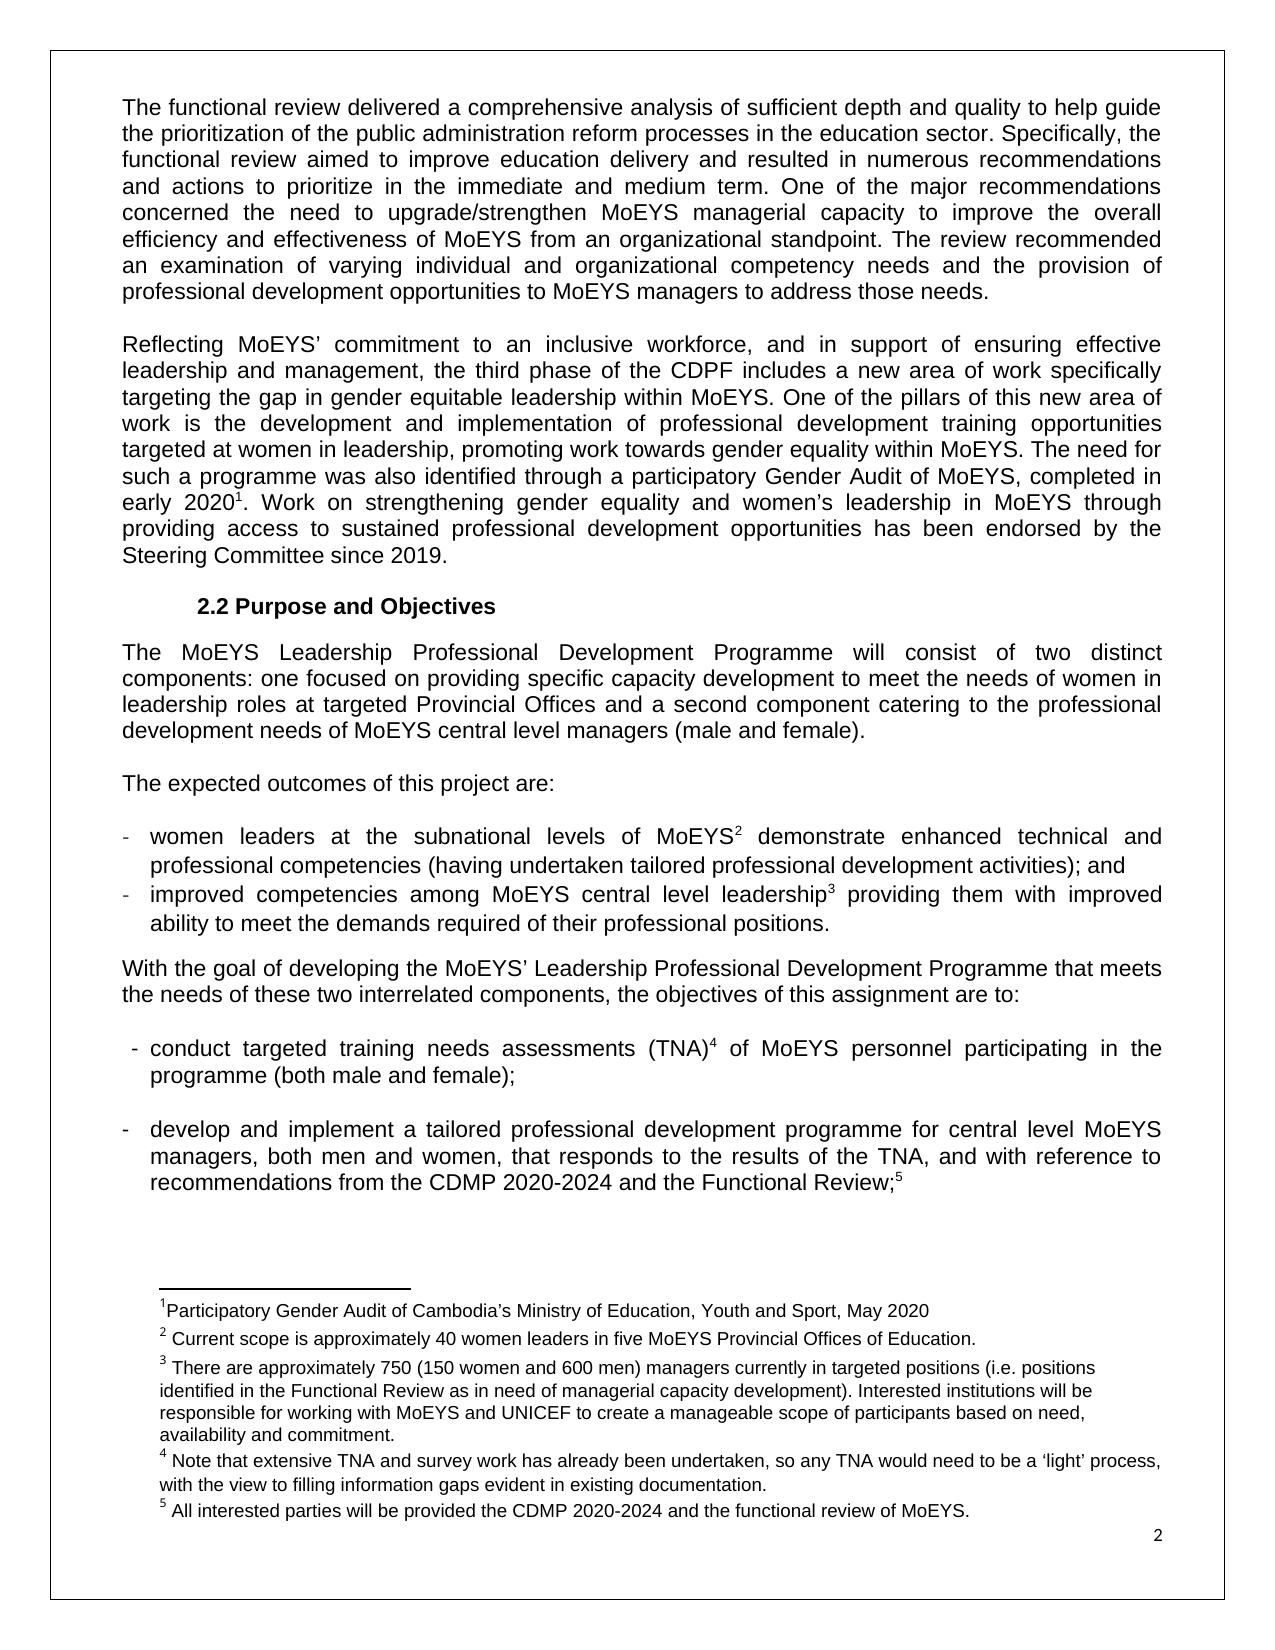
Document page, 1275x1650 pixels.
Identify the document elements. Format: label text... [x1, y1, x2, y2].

text The MoEYS Leadership Professional Development Programme will consist of two distinct components: one focused on providing specific capacity development to meet the needs of women in leadership roles at targeted Provincial Offices and a second component catering to the professional development needs of MoEYS central level managers (male and female). [122, 638, 1162, 744]
list develop and implement a tailored professional development programme for central level MoEYS managers, both men and women, that responds to the results of the TNA, and with reference to recommendations from the CDMP 2020-2024 and the Functional Review; [122, 1115, 1162, 1196]
list improved competencies among MoEYS central level leadership providing them with improved ability to meet the demands required of their professional positions. [122, 881, 1162, 936]
text Reflecting MoEYS’ commitment to an inclusive workforce, and in support of ensuring effective leadership and management, the third phase of the CDPF includes a new area of work specifically targeting the gap in gender equitable leadership within MoEYS. One of the pillars of this new area of work is the development and implementation of professional development training opportunities targeted at women in leadership, promoting work towards gender equality within MoEYS. The need for such a programme was also identified through a participatory Gender Audit of MoEYS, completed in early 2020. Work on strengthening gender equality and women’s leadership in MoEYS through providing access to sustained professional development opportunities has been endorsed by the Steering Committee since 2019. [122, 331, 1162, 568]
list women leaders at the subnational levels of MoEYS demonstrate enhanced technical and professional competencies (having undertaken tailored professional development activities); and [122, 823, 1162, 878]
text The expected outcomes of this project are: [122, 770, 1162, 797]
text With the goal of developing the MoEYS’ Leadership Professional Development Programme that meets the needs of these two interrelated components, the objectives of this assignment are to: [122, 955, 1162, 1008]
list conduct targeted training needs assessments (TNA) of MoEYS personnel participating in the programme (both male and female); [131, 1034, 1162, 1088]
text The functional review delivered a comprehensive analysis of sufficient depth and quality to help guide the prioritization of the public administration reform processes in the education sector. Specifically, the functional review aimed to improve education delivery and resulted in numerous recommendations and actions to prioritize in the immediate and medium term. One of the major recommendations concerned the need to upgrade/strengthen MoEYS managerial capacity to improve the overall efficiency and effectiveness of MoEYS from an organizational standpoint. The review recommended an examination of varying individual and organizational competency needs and the provision of professional development opportunities to MoEYS managers to address those needs. [122, 94, 1162, 304]
list 2.2 Purpose and Objectives [197, 593, 1162, 620]
